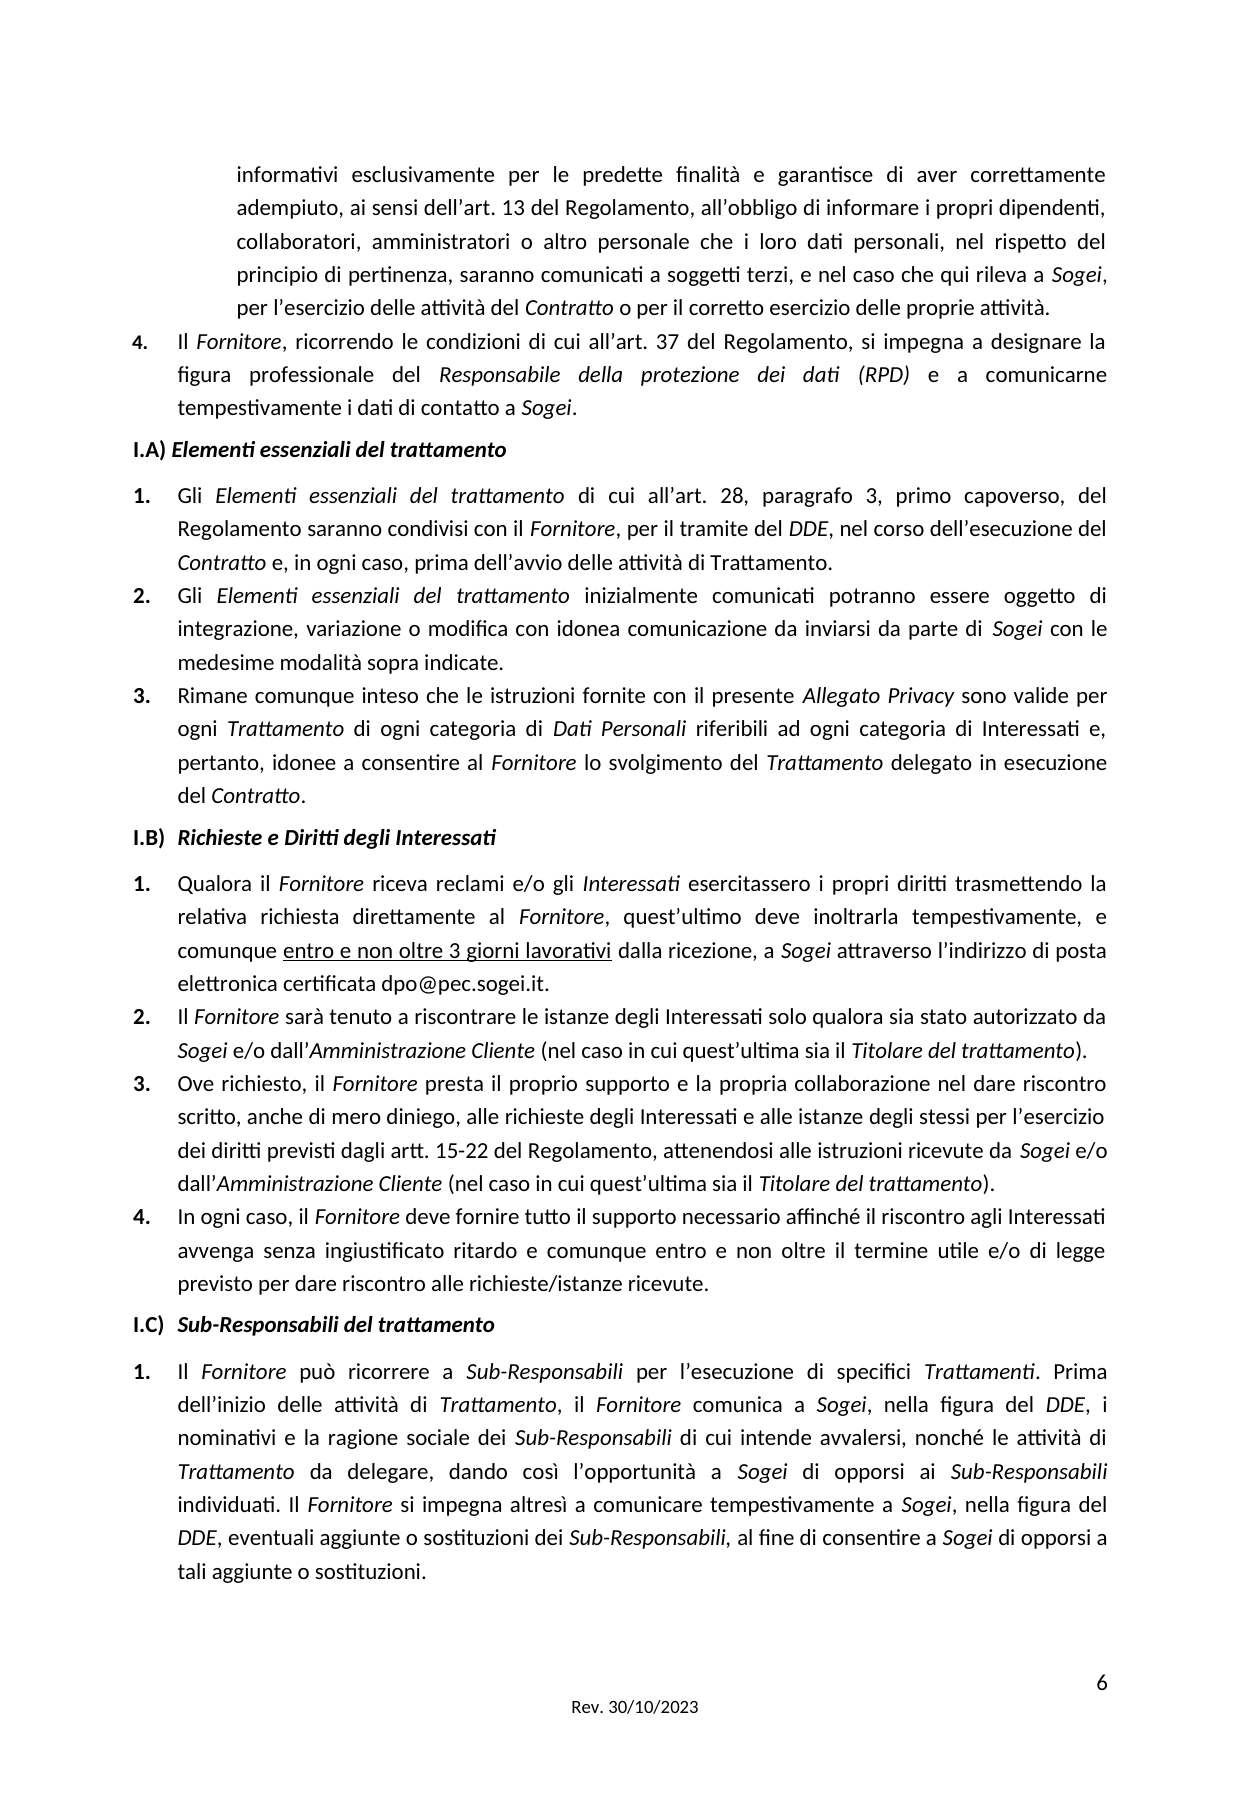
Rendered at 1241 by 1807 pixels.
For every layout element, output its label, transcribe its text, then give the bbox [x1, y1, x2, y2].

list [199, 156, 1107, 322]
subtitle I.A) Elementi essenziali del trattamento [133, 435, 1107, 463]
subtitle I.B) Richieste e Diritti degli Interessati [133, 823, 1107, 851]
list Gli Elementi essenziali del trattamento inizialmente comunicati potranno essere oggetto di integrazione, variazione o modifica con idonea comunicazione da inviarsi da parte di Sogei con le medesime modalità sopra indicate. [133, 577, 1107, 677]
list Ove richiesto, il Fornitore presta il proprio supporto e la propria collaborazione nel dare riscontro scritto, anche di mero diniego, alle richieste degli Interessati e alle istanze degli stessi per l’esercizio dei diritti previsti dagli artt. 15-22 del Regolamento, attenendosi alle istruzioni ricevute da Sogei e/o dall’Amministrazione Cliente (nel caso in cui quest’ultima sia il Titolare del trattamento). [133, 1065, 1107, 1198]
list Il Fornitore sarà tenuto a riscontrare le istanze degli Interessati solo qualora sia stato autorizzato da Sogei e/o dall’Amministrazione Cliente (nel caso in cui quest’ultima sia il Titolare del trattamento). [133, 998, 1107, 1065]
list In ogni caso, il Fornitore deve fornire tutto il supporto necessario affinché il riscontro agli Interessati avvenga senza ingiustificato ritardo e comunque entro e non oltre il termine utile e/o di legge previsto per dare riscontro alle richieste/istanze ricevute. [133, 1198, 1107, 1298]
list Il Fornitore può ricorrere a Sub-Responsabili per l’esecuzione di specifici Trattamenti. Prima dell’inizio delle attività di Trattamento, il Fornitore comunica a Sogei, nella figura del DDE, i nominativi e la ragione sociale dei Sub-Responsabili di cui intende avvalersi, nonché le attività di Trattamento da delegare, dando così l’opportunità a Sogei di opporsi ai Sub-Responsabili individuati. Il Fornitore si impegna altresì a comunicare tempestivamente a Sogei, nella figura del DDE, eventuali aggiunte o sostituzioni dei Sub-Responsabili, al fine di consentire a Sogei di opporsi a tali aggiunte o sostituzioni. [133, 1352, 1107, 1586]
list Gli Elementi essenziali del trattamento di cui all’art. 28, paragrafo 3, primo capoverso, del Regolamento saranno condivisi con il Fornitore, per il tramite del DDE, nel corso dell’esecuzione del Contratto e, in ogni caso, prima dell’avvio delle attività di Trattamento. [133, 477, 1107, 577]
list Il Fornitore, ricorrendo le condizioni di cui all’art. 37 del Regolamento, si impegna a designare la figura professionale del Responsabile della protezione dei dati (RPD) e a comunicarne tempestivamente i dati di contatto a Sogei. [132, 322, 1107, 422]
subtitle I.C) Sub-Responsabili del trattamento [133, 1311, 1107, 1338]
list Rimane comunque inteso che le istruzioni fornite con il presente Allegato Privacy sono valide per ogni Trattamento di ogni categoria di Dati Personali riferibili ad ogni categoria di Interessati e, pertanto, idonee a consentire al Fornitore lo svolgimento del Trattamento delegato in esecuzione del Contratto. [133, 677, 1107, 810]
list Qualora il Fornitore riceva reclami e/o gli Interessati esercitassero i propri diritti trasmettendo la relativa richiesta direttamente al Fornitore, quest’ultimo deve inoltrarla tempestivamente, e comunque entro e non oltre 3 giorni lavorativi dalla ricezione, a Sogei attraverso l’indirizzo di posta elettronica certificata dpo@pec.sogei.it. [133, 865, 1107, 998]
